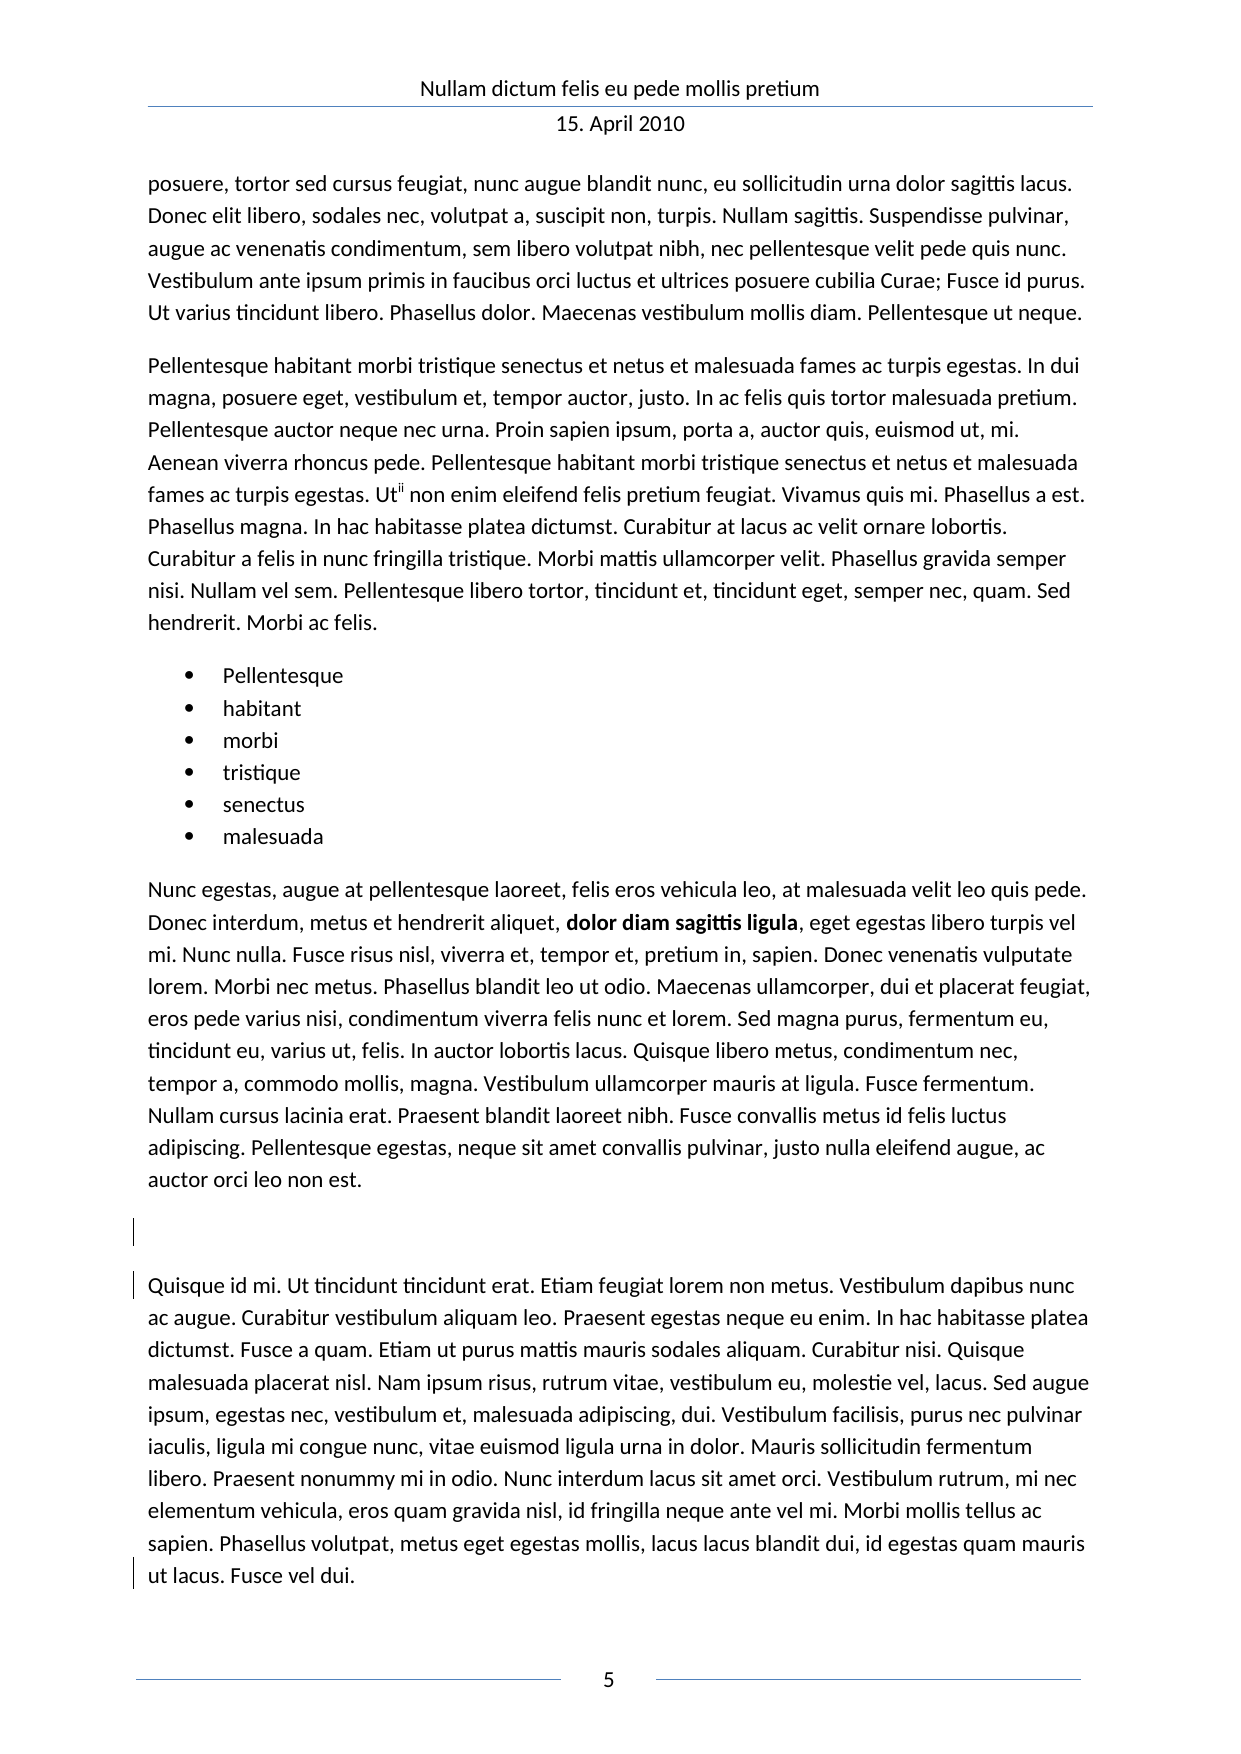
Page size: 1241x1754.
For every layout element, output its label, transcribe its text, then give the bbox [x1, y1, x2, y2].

text Pellentesque habitant morbi tristique senectus et netus et malesuada fames ac turpis egestas. In dui magna, posuere eget, vestibulum et, tempor auctor, justo. In ac felis quis tortor malesuada pretium. Pellentesque auctor neque nec urna. Proin sapien ipsum, porta a, auctor quis, euismod ut, mi. Aenean viverra rhoncus pede. Pellentesque habitant morbi tristique senectus et netus et malesuada fames ac turpis egestas. Ut non enim eleifend felis pretium feugiat. Vivamus quis mi. Phasellus a est. Phasellus magna. In hac habitasse platea dictumst. Curabitur at lacus ac velit ornare lobortis. Curabitur a felis in nunc fringilla tristique. Morbi mattis ullamcorper velit. Phasellus gravida semper nisi. Nullam vel sem. Pellentesque libero tortor, tincidunt et, tincidunt eget, semper nec, quam. Sed hendrerit. Morbi ac felis. [148, 351, 1093, 637]
list malesuada [185, 822, 1093, 851]
list senectus [185, 790, 1093, 818]
list Pellentesque [185, 662, 1093, 689]
list tristique [185, 758, 1093, 786]
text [148, 169, 1093, 326]
list morbi [185, 726, 1093, 754]
text Quisque id mi. Ut tincidunt tincidunt erat. Etiam feugiat lorem non metus. Vestibulum dapibus nunc ac augue. Curabitur vestibulum aliquam leo. Praesent egestas neque eu enim. In hac habitasse platea dictumst. Fusce a quam. Etiam ut purus mattis mauris sodales aliquam. Curabitur nisi. Quisque malesuada placerat nisl. Nam ipsum risus, rutrum vitae, vestibulum eu, molestie vel, lacus. Sed augue ipsum, egestas nec, vestibulum et, malesuada adipiscing, dui. Vestibulum facilisis, purus nec pulvinar iaculis, ligula mi congue nunc, vitae euismod ligula urna in dolor. Mauris sollicitudin fermentum libero. Praesent nonummy mi in odio. Nunc interdum lacus sit amet orci. Vestibulum rutrum, mi nec elementum vehicula, eros quam gravida nisl, id fringilla neque ante vel mi. Morbi mollis tellus ac sapien. Phasellus volutpat, metus eget egestas mollis, lacus lacus blandit dui, id egestas quam mauris ut lacus. Fusce vel dui. [148, 1271, 1093, 1589]
list habitant [185, 694, 1093, 722]
text Nunc egestas, augue at pellentesque laoreet, felis eros vehicula leo, at malesuada velit leo quis pede. Donec interdum, metus et hendrerit aliquet, dolor diam sagittis ligula, eget egestas libero turpis vel mi. Nunc nulla. Fusce risus nisl, viverra et, tempor et, pretium in, sapien. Donec venenatis vulputate lorem. Morbi nec metus. Phasellus blandit leo ut odio. Maecenas ullamcorper, dui et placerat feugiat, eros pede varius nisi, condimentum viverra felis nunc et lorem. Sed magna purus, fermentum eu, tincidunt eu, varius ut, felis. In auctor lobortis lacus. Quisque libero metus, condimentum nec, tempor a, commodo mollis, magna. Vestibulum ullamcorper mauris at ligula. Fusce fermentum. Nullam cursus lacinia erat. Praesent blandit laoreet nibh. Fusce convallis metus id felis luctus adipiscing. Pellentesque egestas, neque sit amet convallis pulvinar, justo nulla eleifend augue, ac auctor orci leo non est. [148, 876, 1093, 1193]
